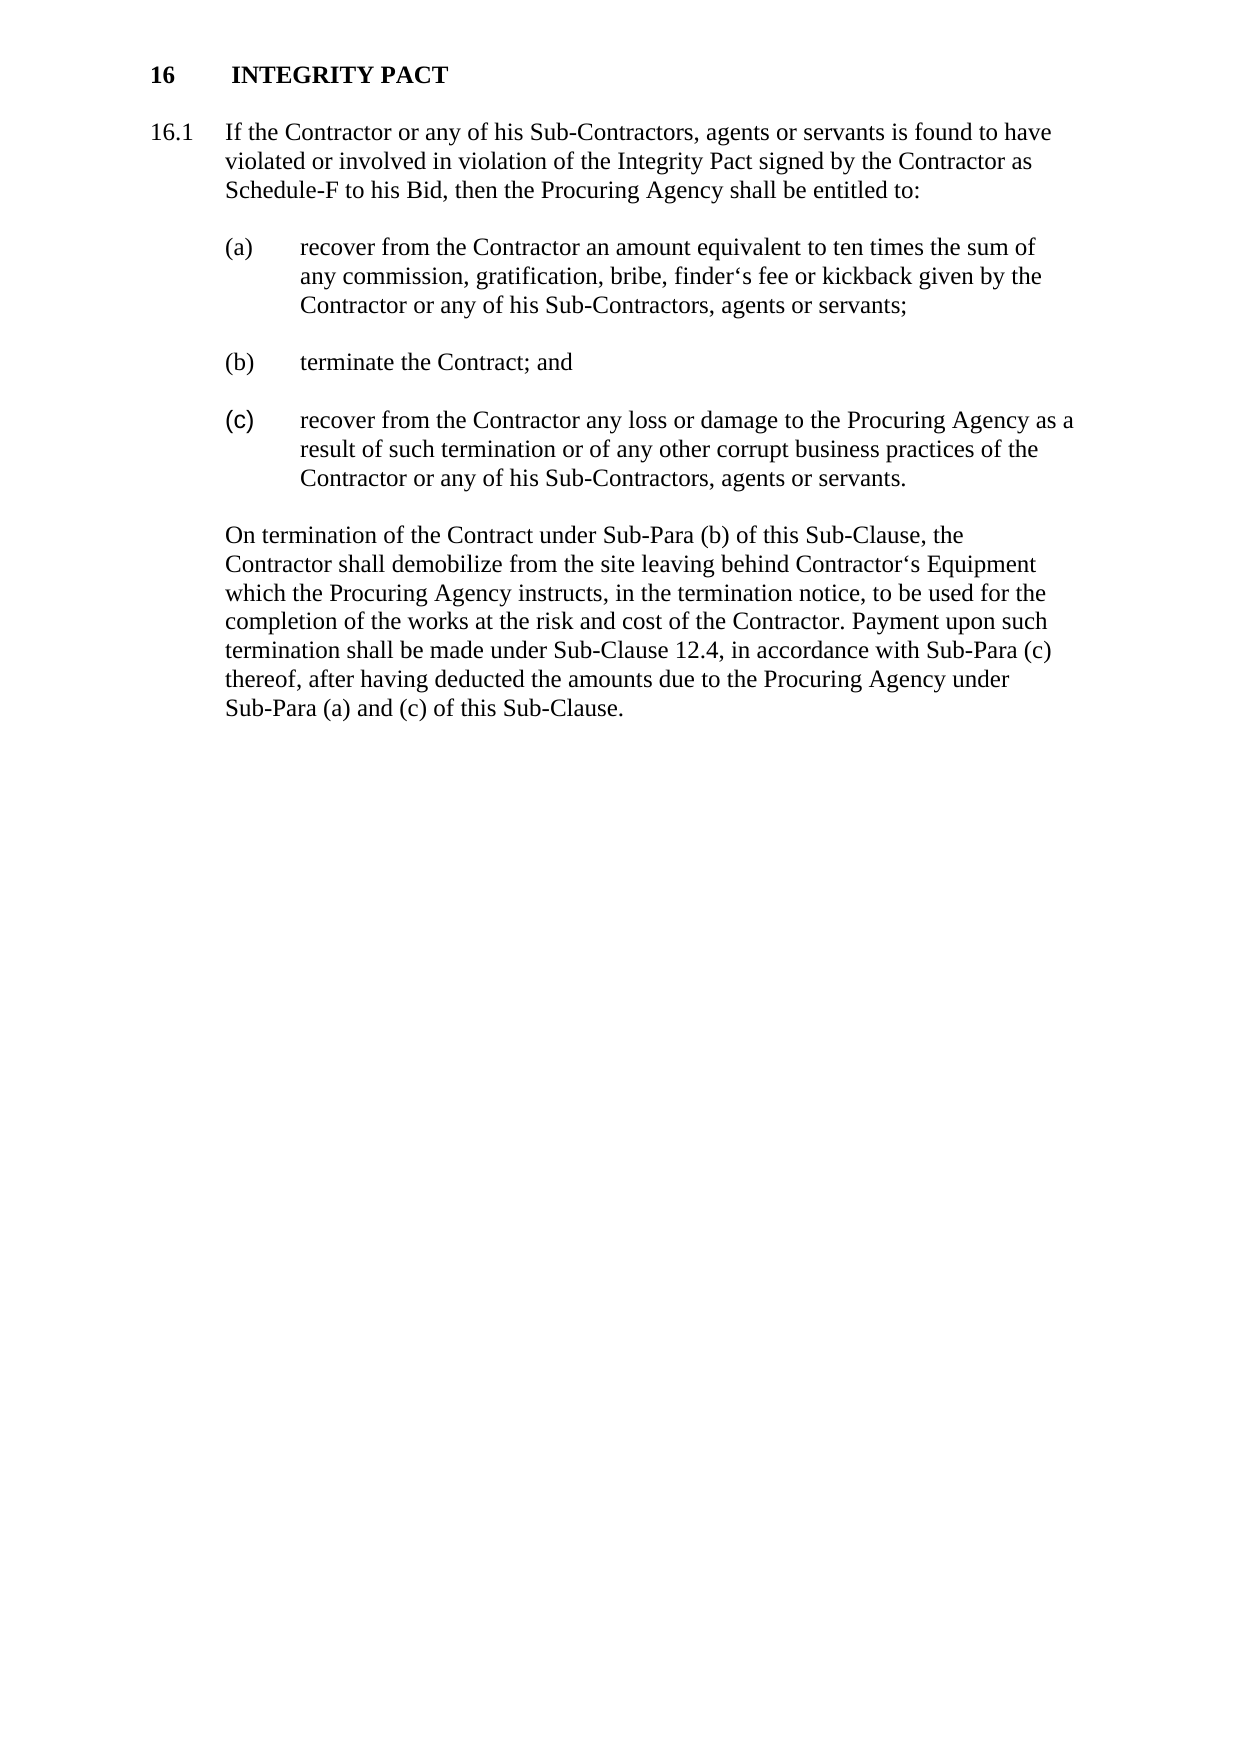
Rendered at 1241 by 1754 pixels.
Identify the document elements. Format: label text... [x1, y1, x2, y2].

text Contractor or any of his Sub-Contractors, agents or servants; [262, 290, 1135, 319]
text Schedule-F to his Bid, then the Procuring Agency shall be entitled to: [225, 175, 1135, 204]
text 16.1 If the Contractor or any of his Sub-Contractors, agents or servants is found to have [150, 117, 1135, 146]
text 16 INTEGRITY PACT [150, 60, 1135, 89]
text completion of the works at the risk and cost of the Contractor. Payment upon such [225, 606, 1135, 635]
text which the Procuring Agency instructs, in the termination notice, to be used for the [225, 578, 1135, 606]
text On termination of the Contract under Sub-Para (b) of this Sub-Clause, the [225, 520, 1135, 549]
text thereof, after having deducted the amounts due to the Procuring Agency under [225, 664, 1135, 693]
text Contractor or any of his Sub-Contractors, agents or servants. [300, 463, 1135, 491]
text Contractor shall demobilize from the site leaving behind Contractor‘s Equipment [225, 549, 1135, 578]
text Sub-Para (a) and (c) of this Sub-Clause. [225, 693, 1135, 721]
text (b) terminate the Contract; and [150, 347, 1135, 376]
text any commission, gratification, bribe, finder‘s fee or kickback given by the [262, 261, 1135, 290]
text violated or involved in violation of the Integrity Pact signed by the Contractor as [225, 146, 1135, 175]
text result of such termination or of any other corrupt business practices of the [300, 434, 1135, 463]
list recover from the Contractor an amount equivalent to ten times the sum of [225, 232, 1135, 261]
text (c) recover from the Contractor any loss or damage to the Procuring Agency as a [225, 405, 1135, 434]
text termination shall be made under Sub-Clause 12.4, in accordance with Sub-Para (c) [225, 635, 1135, 664]
